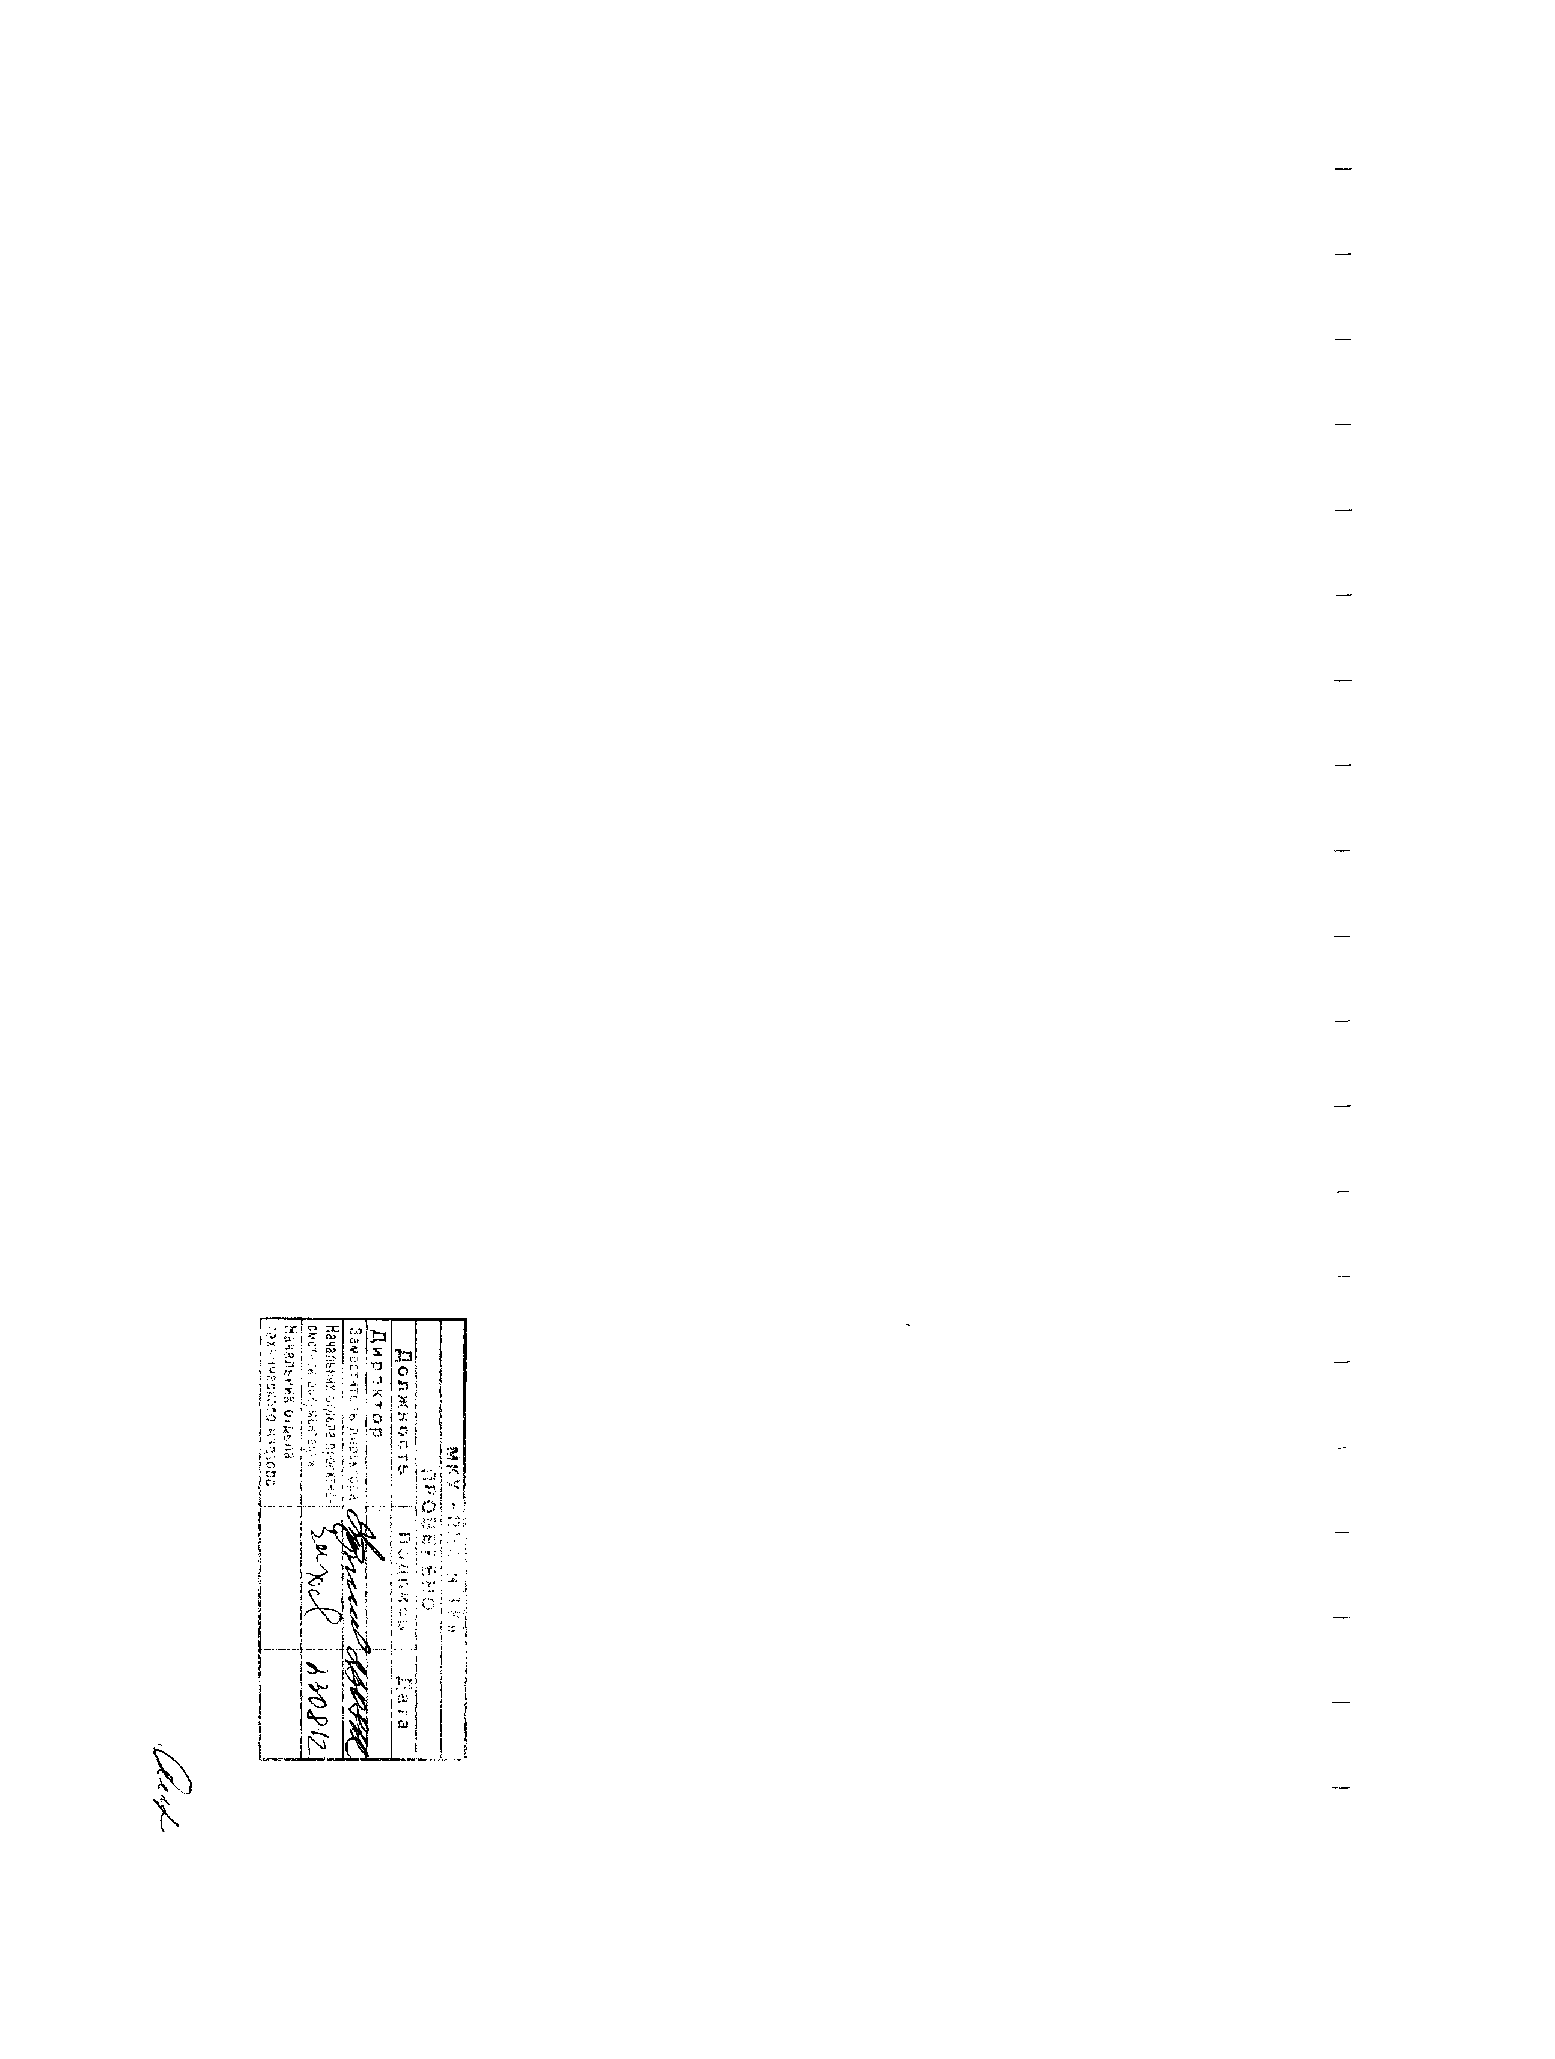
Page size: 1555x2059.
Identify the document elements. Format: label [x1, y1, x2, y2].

picture [150, 150, 1394, 1832]
